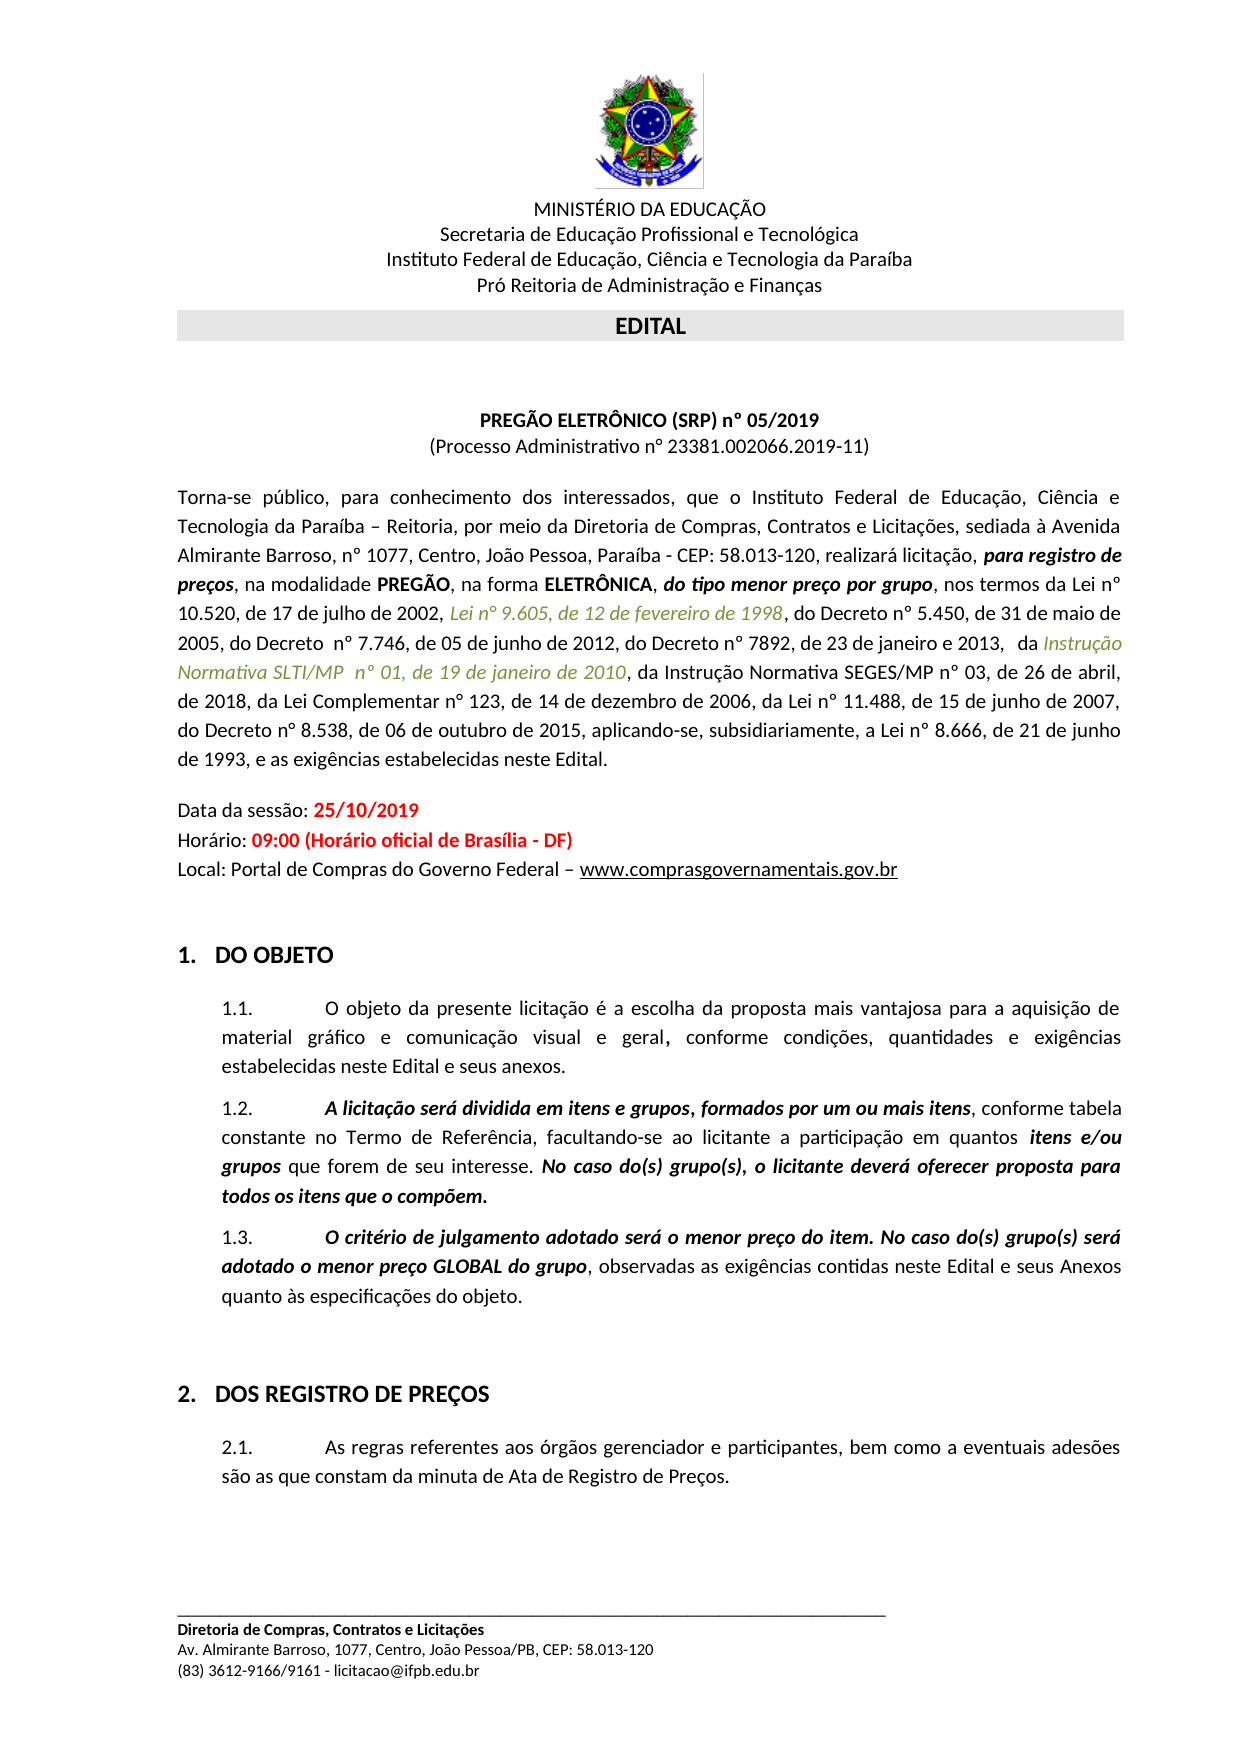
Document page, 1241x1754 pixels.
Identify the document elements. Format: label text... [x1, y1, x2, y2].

list O objeto da presente licitação é a escolha da proposta mais vantajosa para a aquisição de material gráfico e comunicação visual e geral, conforme condições, quantidades e exigências estabelecidas neste Edital e seus anexos. [221, 995, 1122, 1079]
text Torna-se público, para conhecimento dos interessados, que o Instituto Federal de Educação, Ciência e Tecnologia da Paraíba – Reitoria, por meio da Diretoria de Compras, Contratos e Licitações, sediada à Avenida Almirante Barroso, nº 1077, Centro, João Pessoa, Paraíba - CEP: 58.013-120, realizará licitação, para registro de preços, na modalidade PREGÃO, na forma ELETRÔNICA, do tipo menor preço por grupo, nos termos da Lei nº 10.520, de 17 de julho de 2002, Lei n° 9.605, de 12 de fevereiro de 1998, do Decreto nº 5.450, de 31 de maio de 2005, do Decreto nº 7.746, de 05 de junho de 2012, do Decreto nº 7892, de 23 de janeiro e 2013, da Instrução Normativa SLTI/MP nº 01, de 19 de janeiro de 2010, da Instrução Normativa SEGES/MP nº 03, de 26 de abril, de 2018, da Lei Complementar n° 123, de 14 de dezembro de 2006, da Lei nº 11.488, de 15 de junho de 2007, do Decreto n° 8.538, de 06 de outubro de 2015, aplicando-se, subsidiariamente, a Lei nº 8.666, de 21 de junho de 1993, e as exigências estabelecidas neste Edital. [177, 484, 1122, 772]
list O critério de julgamento adotado será o menor preço do item. No caso do(s) grupo(s) será adotado o menor preço GLOBAL do grupo, observadas as exigências contidas neste Edital e seus Anexos quanto às especificações do objeto. [221, 1224, 1122, 1308]
picture [595, 73, 705, 190]
text EDITAL [177, 310, 1124, 341]
text Local: Portal de Compras do Governo Federal – www.comprasgovernamentais.gov.br [177, 856, 1122, 882]
list As regras referentes aos órgãos gerenciador e participantes, bem como a eventuais adesões são as que constam da minuta de Ata de Registro de Preços. [221, 1434, 1122, 1489]
text Data da sessão: 25/10/2019 [177, 796, 1122, 823]
list DOS REGISTRO DE PREÇOS [177, 1379, 1122, 1409]
list A licitação será dividida em itens e grupos, formados por um ou mais itens, conforme tabela constante no Termo de Referência, facultando-se ao licitante a participação em quantos itens e/ou grupos que forem de seu interesse. No caso do(s) grupo(s), o licitante deverá oferecer proposta para todos os itens que o compõem. [221, 1095, 1122, 1208]
text Horário: 09:00 (Horário oficial de Brasília - DF) [177, 827, 1122, 852]
text (Processo Administrativo n° 23381.002066.2019-11) [177, 433, 1122, 458]
text PREGÃO ELETRÔNICO (SRP) nº 05/2019 [177, 408, 1122, 433]
list DO OBJETO [177, 939, 1122, 970]
